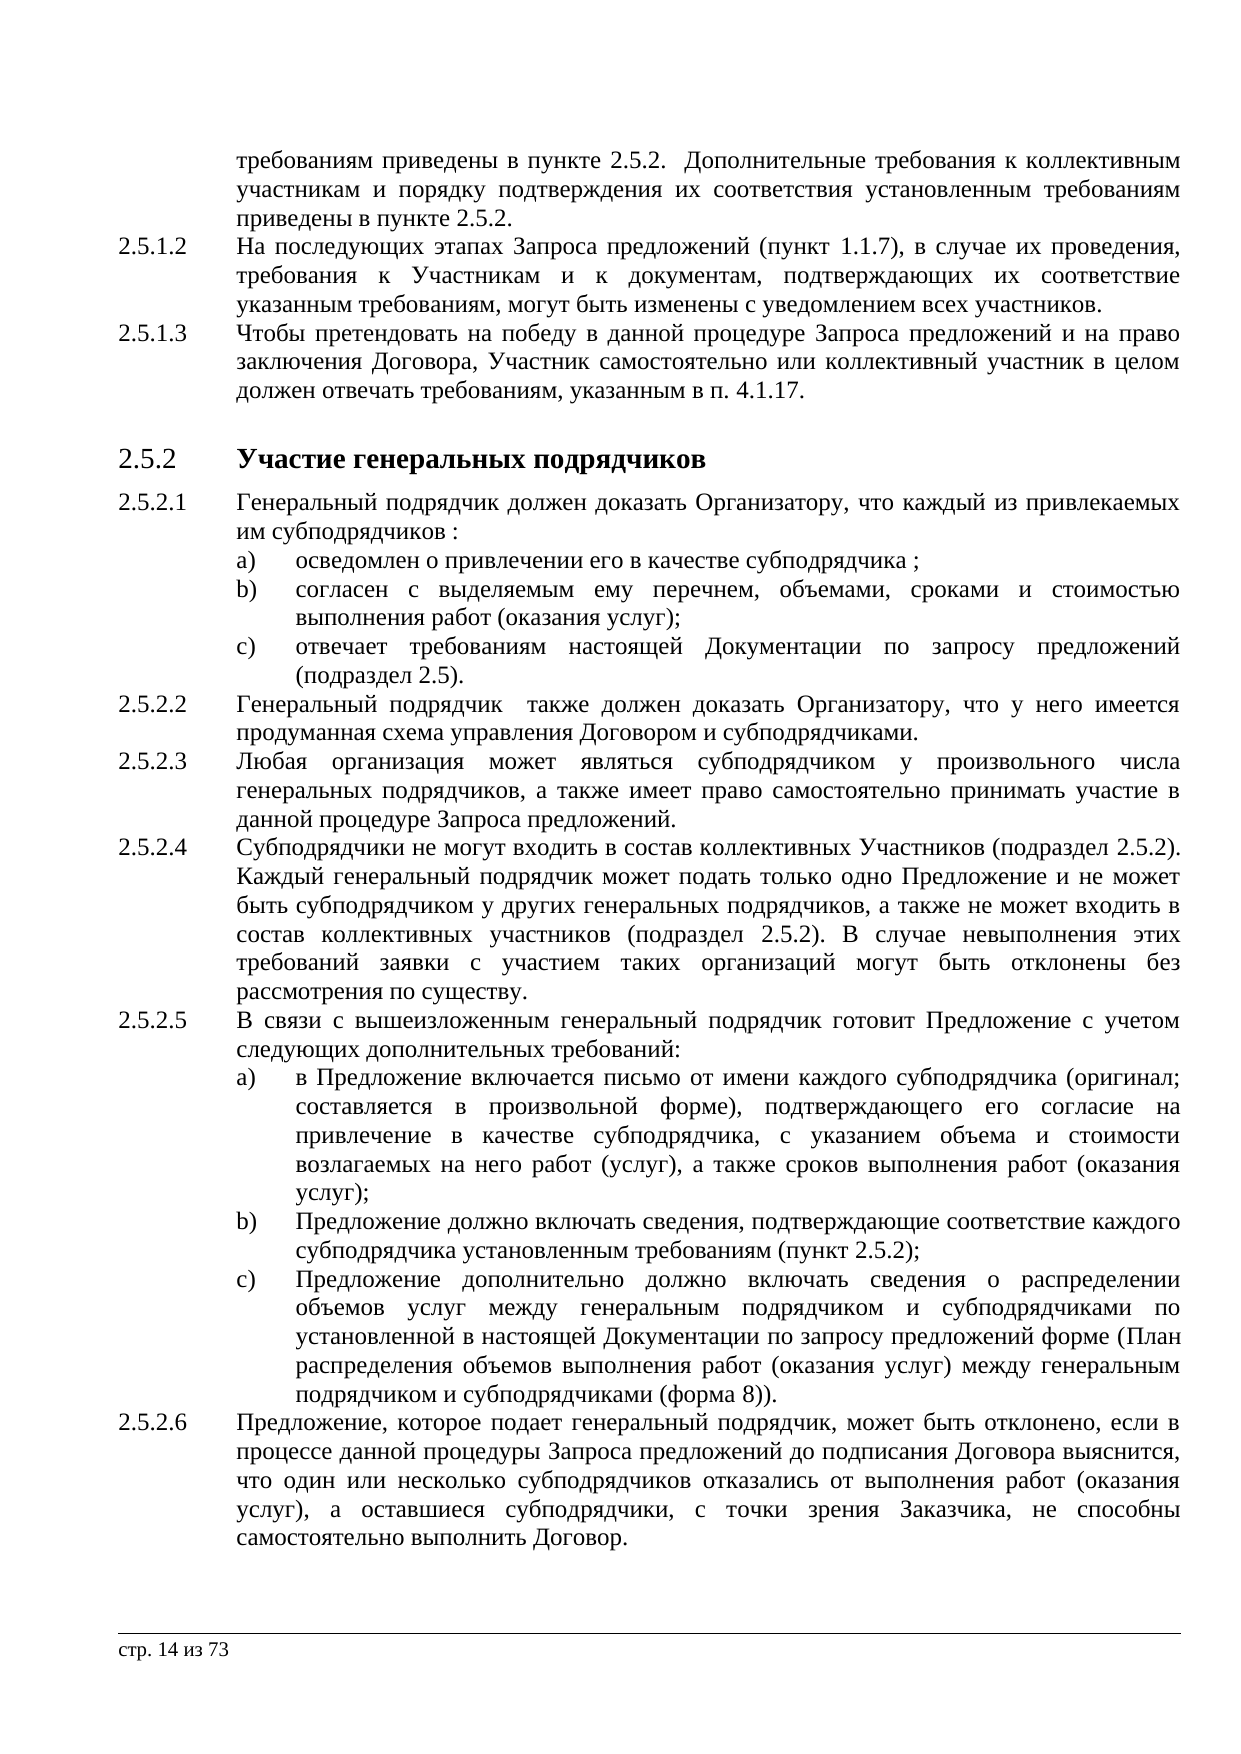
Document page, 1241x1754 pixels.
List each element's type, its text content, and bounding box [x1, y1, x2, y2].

text Чтобы претендовать на победу в данной процедуре Запроса предложений и на право заключения Договора, Участник самостоятельно или коллективный участник в целом должен отвечать требованиям, указанным в п. 4.1.17. [118, 318, 1181, 404]
text В связи с вышеизложенным генеральный подрядчик готовит Предложение с учетом следующих дополнительных требований: [118, 1005, 1181, 1062]
text Любая организация может являться субподрядчиком у произвольного числа генеральных подрядчиков, а также имеет право самостоятельно принимать участие в данной процедуре Запроса предложений. [118, 746, 1181, 832]
text Предложение дополнительно должно включать сведения о распределении объемов услуг между генеральным подрядчиком и субподрядчиками по установленной в настоящей Документации по запросу предложений форме (План распределения объемов выполнения работ (оказания услуг) между генеральным подрядчиком и субподрядчиками (форма 8)). [236, 1264, 1181, 1407]
text Предложение должно включать сведения, подтверждающие соответствие каждого субподрядчика установленным требованиям (пункт 2.5.2); [236, 1206, 1181, 1264]
text На последующих этапах Запроса предложений (пункт 1.1.7), в случае их проведения, требования к Участникам и к документам, подтверждающих их соответствие указанным требованиям, могут быть изменены с уведомлением всех участников. [118, 231, 1181, 318]
text отвечает требованиям настоящей Документации по запросу предложений (подраздел 2.5). [236, 631, 1181, 689]
text согласен с выделяемым ему перечнем, объемами, сроками и стоимостью выполнения работ (оказания услуг); [236, 574, 1181, 631]
list Участие генеральных подрядчиков [118, 441, 1181, 475]
text Предложение, которое подает генеральный подрядчик, может быть отклонено, если в процессе данной процедуры Запроса предложений до подписания Договора выяснится, что один или несколько субподрядчиков отказались от выполнения работ (оказания услуг), а оставшиеся субподрядчики, с точки зрения Заказчика, не способны самостоятельно выполнить Договор. [118, 1407, 1181, 1551]
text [118, 145, 1181, 231]
text в Предложение включается письмо от имени каждого субподрядчика (оригинал; составляется в произвольной форме), подтверждающего его согласие на привлечение в качестве субподрядчика, с указанием объема и стоимости возлагаемых на него работ (услуг), а также сроков выполнения работ (оказания услуг); [236, 1062, 1181, 1206]
text Генеральный подрядчик должен доказать Организатору, что каждый из привлекаемых им субподрядчиков : [118, 487, 1181, 545]
text Субподрядчики не могут входить в состав коллективных Участников (подраздел 2.5.2). Каждый генеральный подрядчик может подать только одно Предложение и не может быть субподрядчиком у других генеральных подрядчиков, а также не может входить в состав коллективных участников (подраздел 2.5.2). В случае невыполнения этих требований заявки с участием таких организаций могут быть отклонены без рассмотрения по существу. [118, 832, 1181, 1005]
text Генеральный подрядчик также должен доказать Организатору, что у него имеется продуманная схема управления Договором и субподрядчиками. [118, 689, 1181, 746]
text осведомлен о привлечении его в качестве субподрядчика ; [236, 545, 1181, 574]
